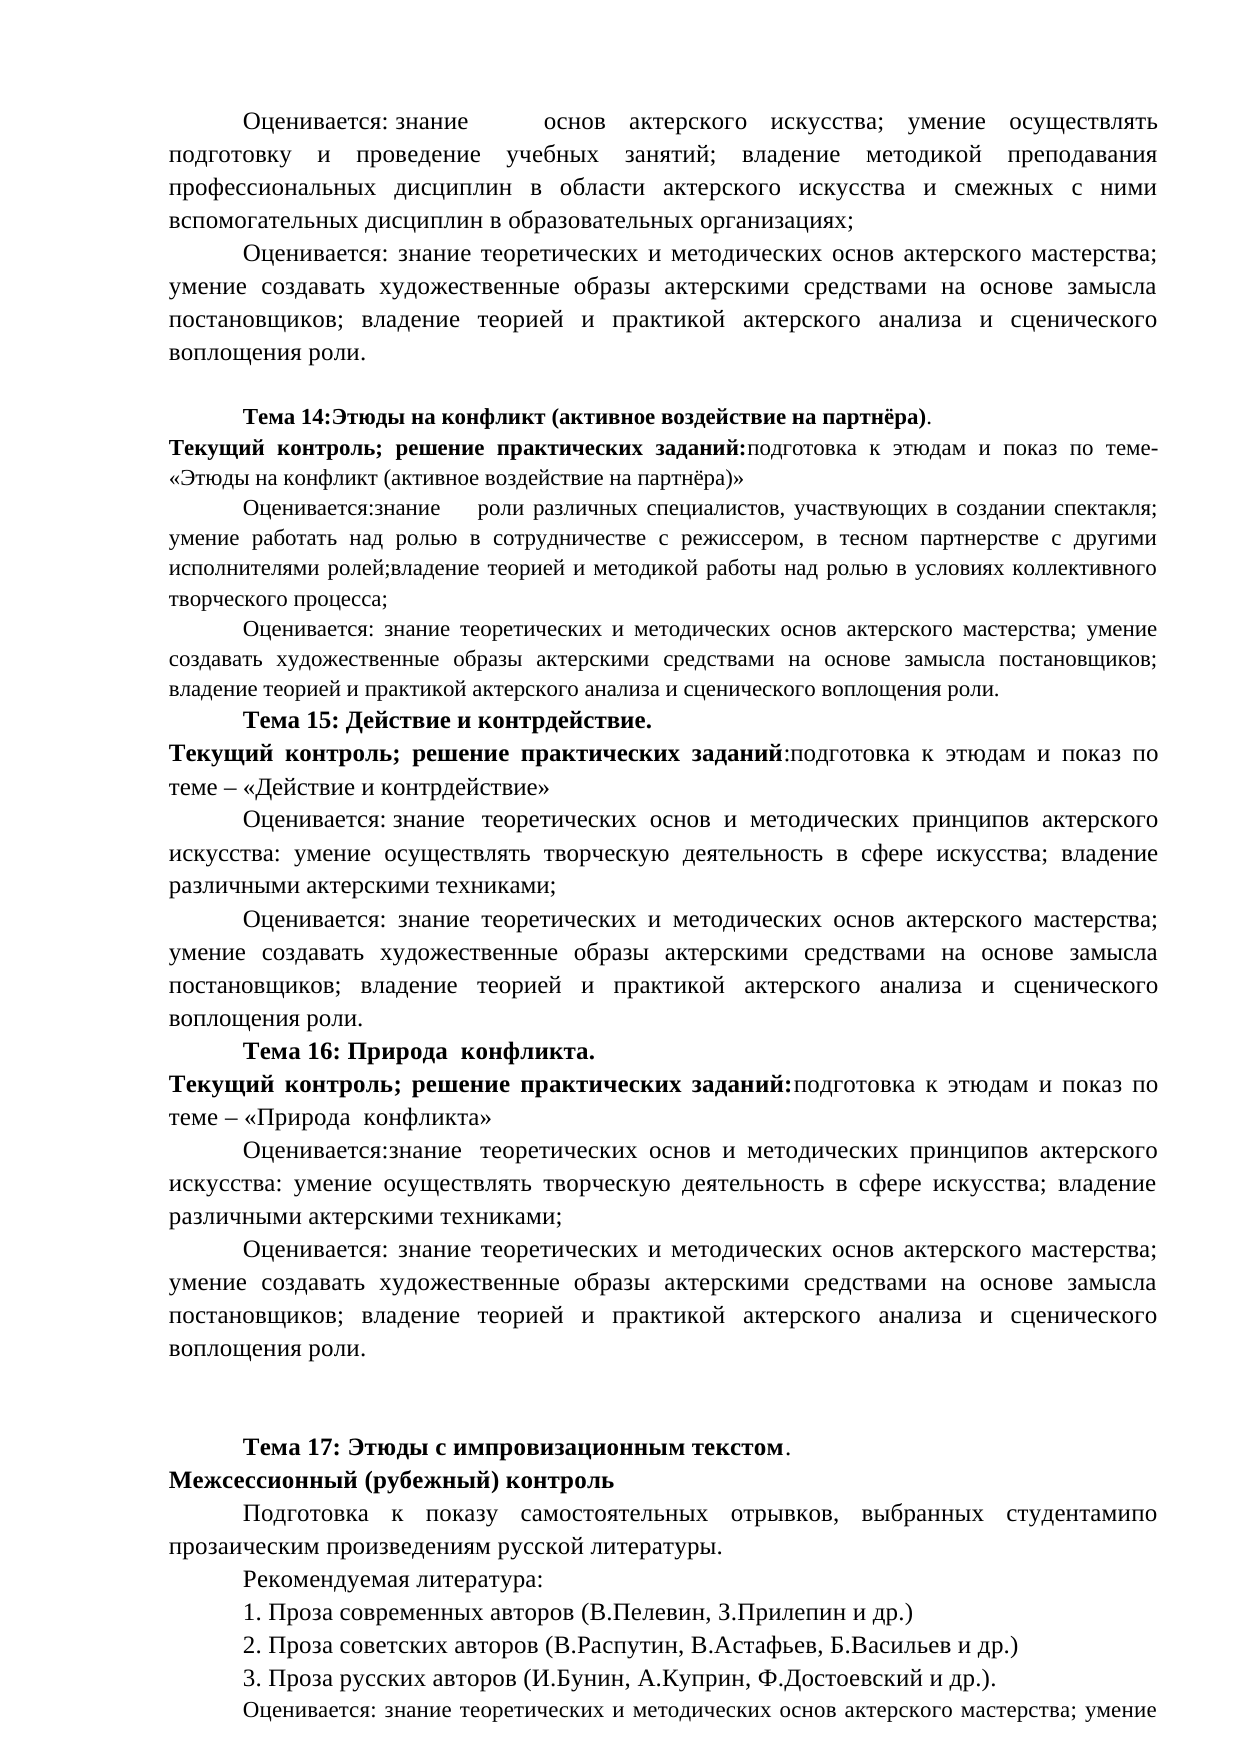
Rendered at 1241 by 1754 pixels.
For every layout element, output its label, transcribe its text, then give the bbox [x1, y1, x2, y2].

text 3. Проза русских авторов (И.Бунин, А.Куприн, Ф.Достоевский и др.). [169, 1663, 1159, 1692]
text Текущий контроль; решение практических заданий:подготовка к этюдам и показ по теме – «Природа конфликта» [169, 1069, 1159, 1131]
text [169, 1696, 1159, 1722]
text Подготовка к показу самостоятельных отрывков, выбранных студентамипо прозаическим произведениям русской литературы. [169, 1498, 1159, 1560]
text Текущий контроль; решение практических заданий:подготовка к этюдам и показ по теме- «Этюды на конфликт (активное воздействие на партнёра)» [169, 434, 1159, 490]
text Тема 14:Этюды на конфликт (активное воздействие на партнёра). [169, 403, 1159, 430]
text Рекомендуемая литература: [169, 1564, 1159, 1593]
text Тема 17: Этюды с импровизационным текстом. [169, 1432, 1159, 1461]
text Оценивается: знание теоретических основ и методических принципов актерского искусства: умение осуществлять творческую деятельность в сфере искусства; владение различными актерскими техниками; [169, 804, 1159, 899]
text Оценивается:знание теоретических основ и методических принципов актерского искусства: умение осуществлять творческую деятельность в сфере искусства; владение различными актерскими техниками; [169, 1135, 1159, 1229]
text 1. Проза современных авторов (В.Пелевин, З.Прилепин и др.) [169, 1597, 1159, 1626]
text Оценивается:знание роли различных специалистов, участвующих в создании спектакля; умение работать над ролью в сотрудничестве с режиссером, в тесном партнерстве с другими исполнителями ролей;владение теорией и методикой работы над ролью в условиях коллективного творческого процесса; [169, 494, 1159, 611]
text Текущий контроль; решение практических заданий:подготовка к этюдам и показ по теме – «Действие и контрдействие» [169, 738, 1159, 800]
text 2. Проза советских авторов (В.Распутин, В.Астафьев, Б.Васильев и др.) [169, 1630, 1159, 1659]
text Тема 15: Действие и контрдействие. [169, 706, 1159, 734]
text Тема 16: Природа конфликта. [169, 1036, 1159, 1064]
text Межсессионный (рубежный) контроль [169, 1465, 1159, 1494]
